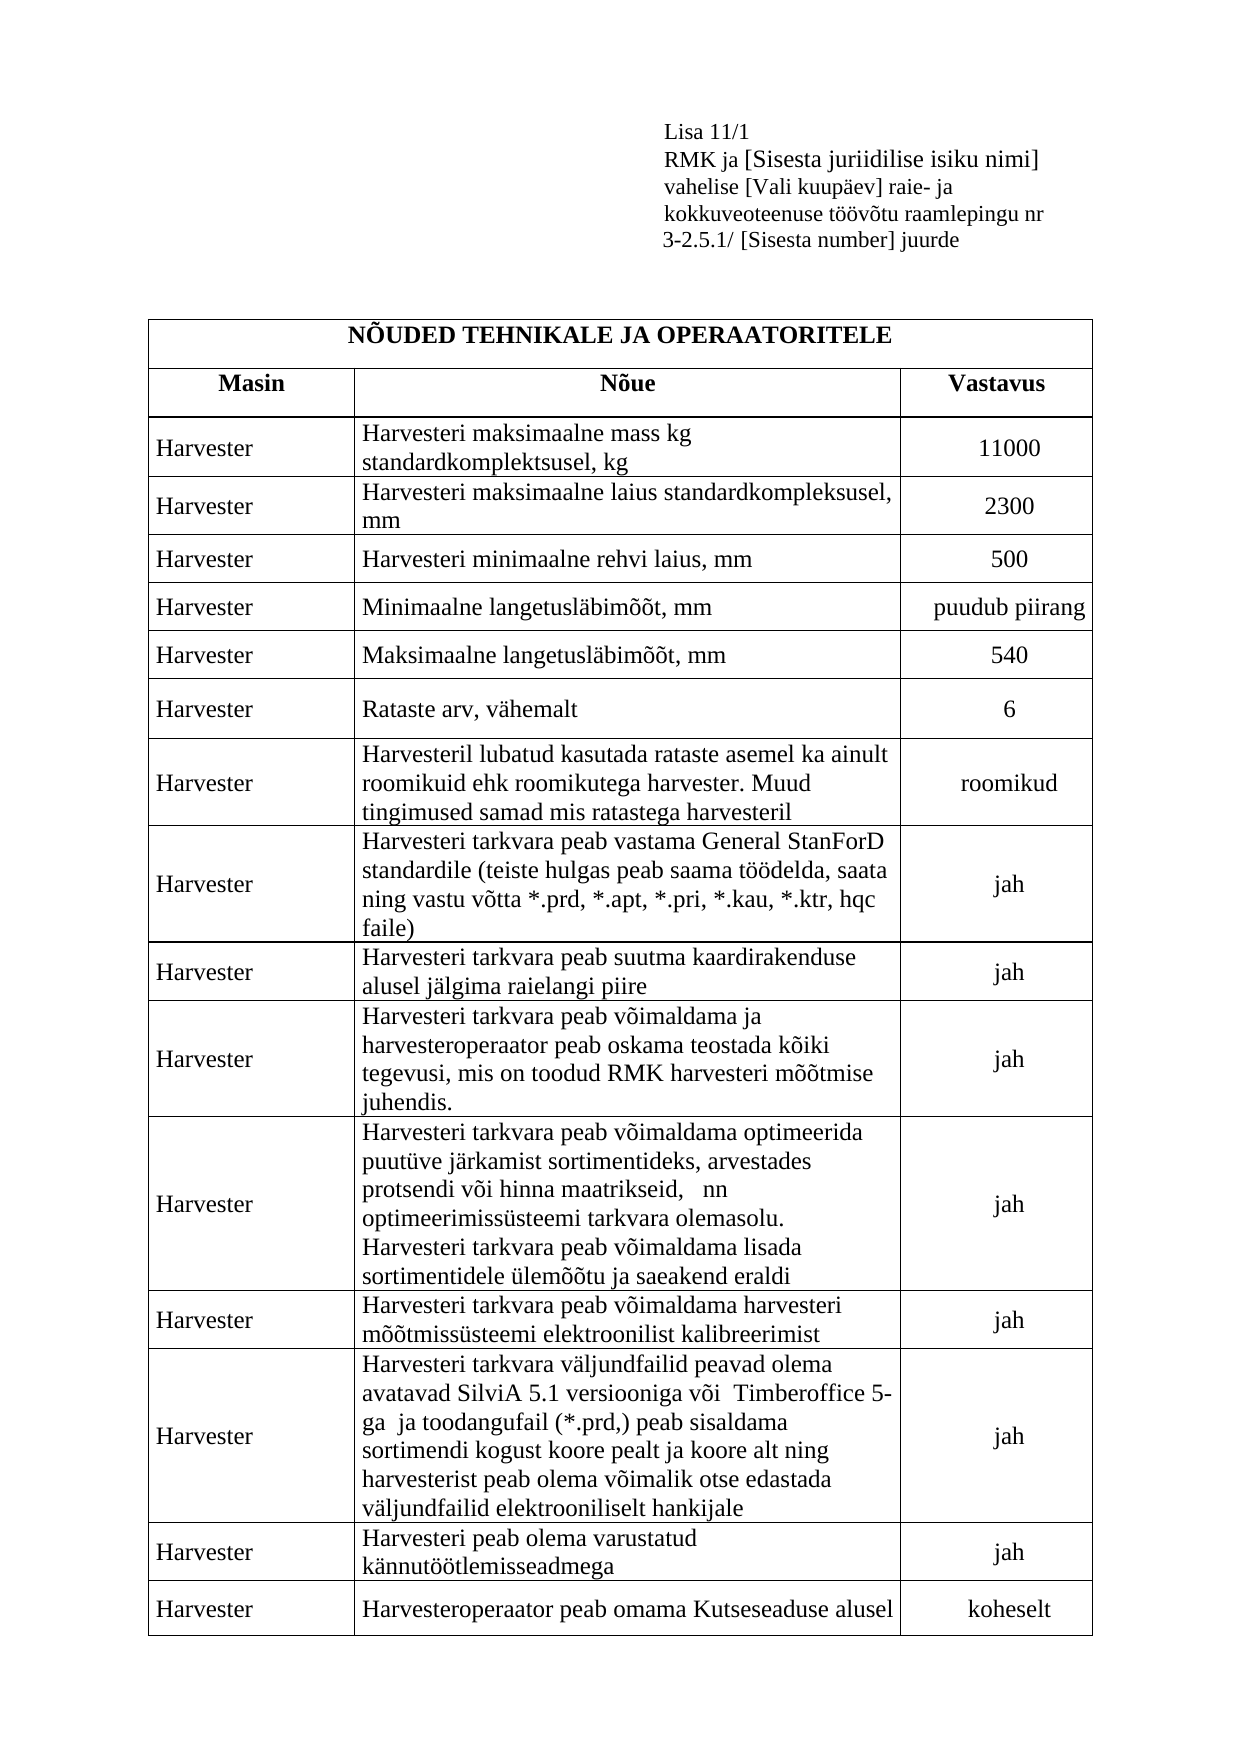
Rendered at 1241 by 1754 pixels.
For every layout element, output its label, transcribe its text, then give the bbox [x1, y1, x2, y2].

table_header 11000 [901, 418, 1092, 476]
table_cell Harvesteri tarkvara peab vastama General StanForD standardile (teiste hulgas peab saama töödelda, saata ning vastu võtta *.prd, *.apt, *.pri, *.kau, *.ktr, hqc faile) [355, 826, 900, 941]
table_cell jah [901, 1117, 1092, 1289]
text 3-2.5.1/ juurde [148, 226, 1092, 252]
table_cell Harvester [149, 477, 354, 534]
table_header Harvester [149, 418, 354, 476]
table_cell Minimaalne langetusläbimõõt, mm [355, 583, 900, 630]
table_cell jah [901, 1001, 1092, 1116]
table_cell Harvesteri tarkvara peab võimaldama harvesteri mõõtmissüsteemi elektroonilist kalibreerimist [355, 1291, 900, 1348]
table_cell Harvester [149, 943, 354, 1000]
table_cell puudub piirang [901, 583, 1092, 630]
table_cell Harvester [149, 583, 354, 630]
table_cell jah [901, 826, 1092, 941]
table_cell 6 [901, 679, 1092, 738]
table_cell Maksimaalne langetusläbimõõt, mm [355, 631, 900, 678]
table_cell Masin [149, 369, 354, 416]
table_cell Harvesteri peab olema varustatud kännutöötlemisseadmega [355, 1523, 900, 1580]
table_cell Harvesteri tarkvara väljundfailid peavad olema avatavad SilviA 5.1 versiooniga või Timberoffice 5-ga ja toodangufail (*.prd,) peab sisaldama sortimendi kogust koore pealt ja koore alt ning harvesterist peab olema võimalik otse edastada väljundfailid elektrooniliselt hankijale [355, 1349, 900, 1522]
table_cell Harvester [149, 1117, 354, 1289]
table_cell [355, 1581, 900, 1635]
table_header NÕUDED TEHNIKALE JA OPERAATORITELE [149, 320, 1092, 367]
table_cell Harvester [149, 1523, 354, 1580]
table_cell Harvesteri minimaalne rehvi laius, mm [355, 535, 900, 582]
text RMK ja vahelise raie- ja kokkuveoteenuse töövõtu raamlepingu nr [664, 144, 1092, 226]
table_cell Harvesteri tarkvara peab võimaldama optimeerida puutüve järkamist sortimentideks, arvestades protsendi või hinna maatrikseid, nn optimeerimissüsteemi tarkvara olemasolu. Harvesteri tarkvara peab võimaldama lisada sortimentidele ülemõõtu ja saeakend eraldi [355, 1117, 900, 1289]
table_cell Harvester [149, 826, 354, 941]
table_cell Harvesteril lubatud kasutada rataste asemel ka ainult roomikuid ehk roomikutega harvester. Muud tingimused samad mis ratastega harvesteril [355, 739, 900, 825]
table_cell Harvesteri tarkvara peab võimaldama ja harvesteroperaator peab oskama teostada kõiki tegevusi, mis on toodud RMK harvesteri mõõtmise juhendis. [355, 1001, 900, 1116]
table_cell Harvester [149, 1349, 354, 1522]
table_cell Harvester [149, 679, 354, 738]
table_cell jah [901, 943, 1092, 1000]
table_cell jah [901, 1349, 1092, 1522]
table_cell koheselt [901, 1581, 1092, 1635]
table_cell Harvester [149, 631, 354, 678]
text Lisa 11/1 [664, 118, 1092, 144]
table_cell Rataste arv, vähemalt [355, 679, 900, 738]
table_cell Harvester [149, 739, 354, 825]
table_cell roomikud [901, 739, 1092, 825]
table_cell Harvester [149, 535, 354, 582]
table_header Harvesteri maksimaalne mass kg standardkomplektsusel, kg [355, 418, 900, 476]
table_cell Harvester [149, 1581, 354, 1635]
table_cell Harvesteri tarkvara peab suutma kaardirakenduse alusel jälgima raielangi piire [355, 943, 900, 1000]
table_cell jah [901, 1523, 1092, 1580]
table_cell Vastavus [901, 369, 1092, 416]
table_cell Harvester [149, 1001, 354, 1116]
table_cell 2300 [901, 477, 1092, 534]
table_cell Nõue [355, 369, 900, 416]
table_cell Harvesteri maksimaalne laius standardkompleksusel, mm [355, 477, 900, 534]
table_cell Harvester [149, 1291, 354, 1348]
table_cell jah [901, 1291, 1092, 1348]
table_cell 500 [901, 535, 1092, 582]
table_cell 540 [901, 631, 1092, 678]
